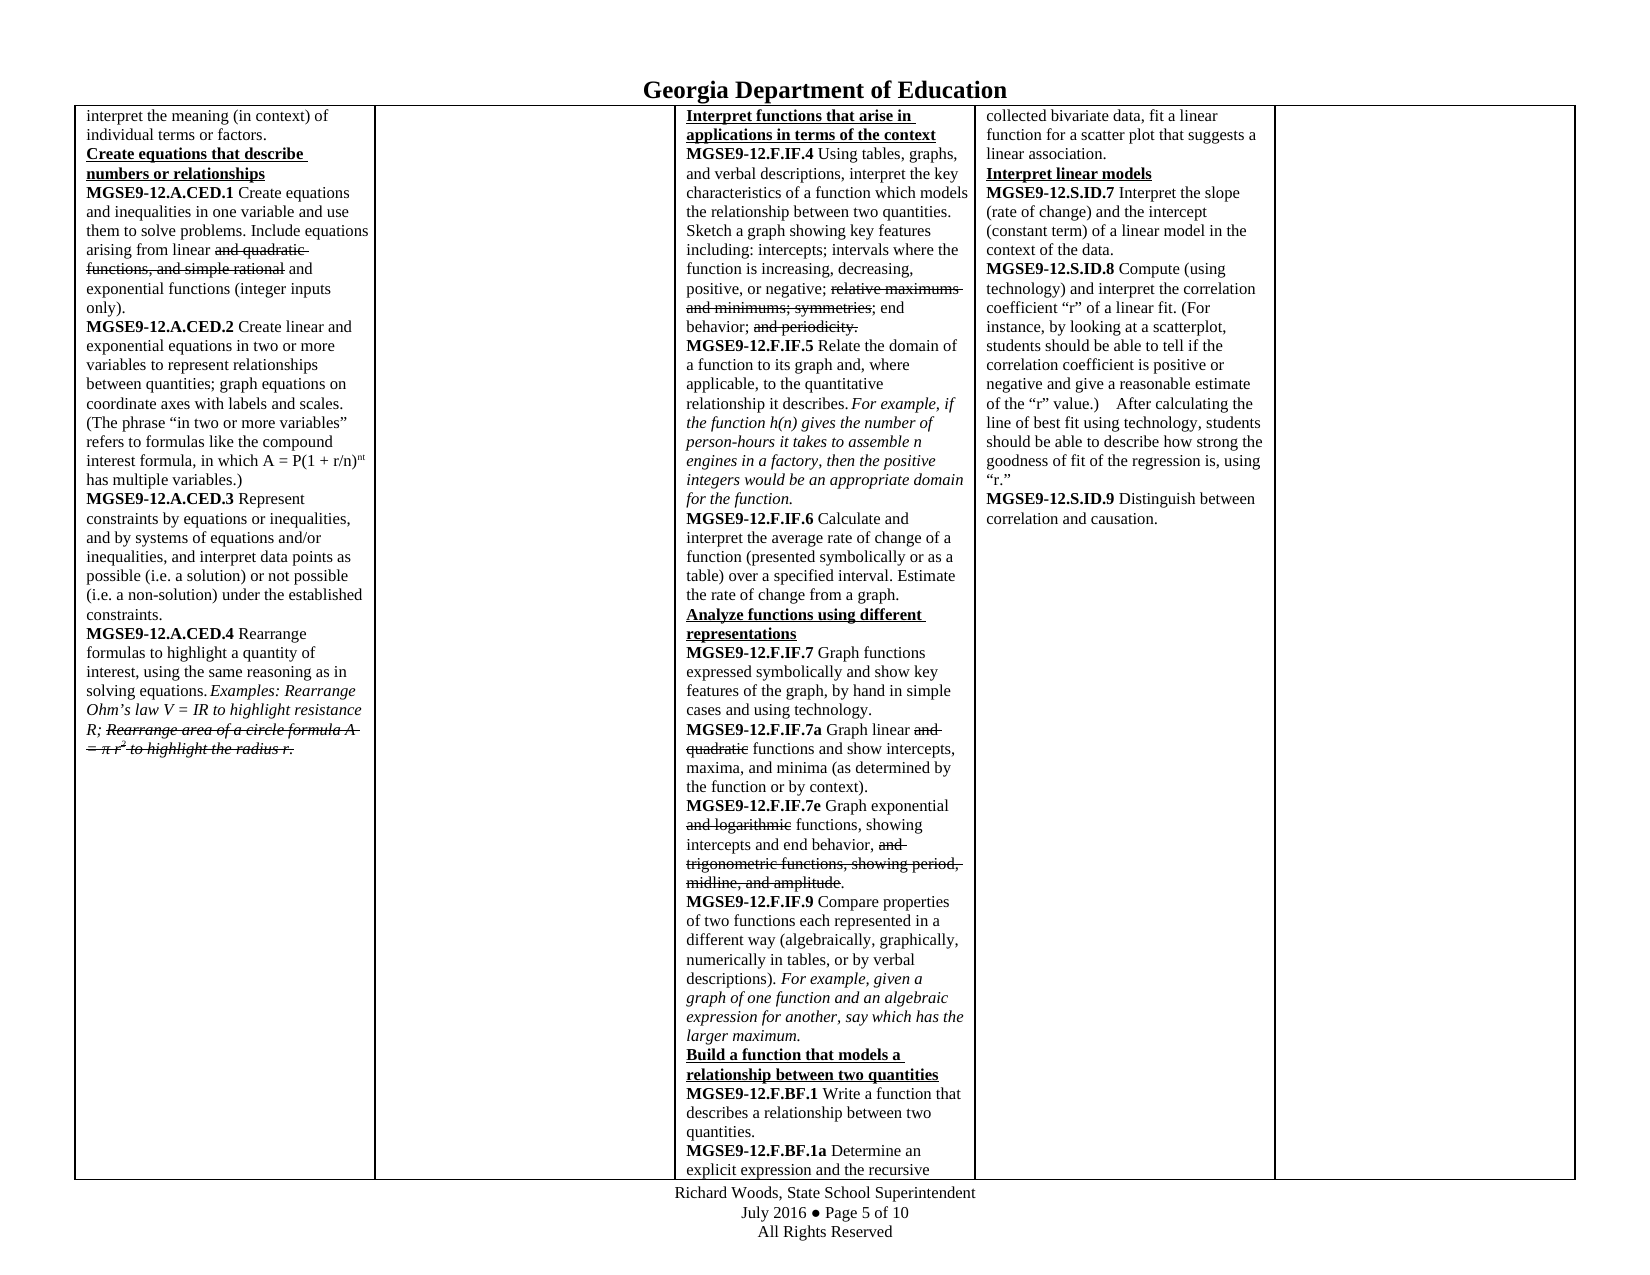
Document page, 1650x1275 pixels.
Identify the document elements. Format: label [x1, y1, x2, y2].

table_cell [976, 106, 1274, 1179]
table_cell [76, 106, 374, 1179]
table_cell [1276, 106, 1574, 1179]
table_cell [376, 106, 674, 1179]
table_cell [676, 106, 974, 1179]
